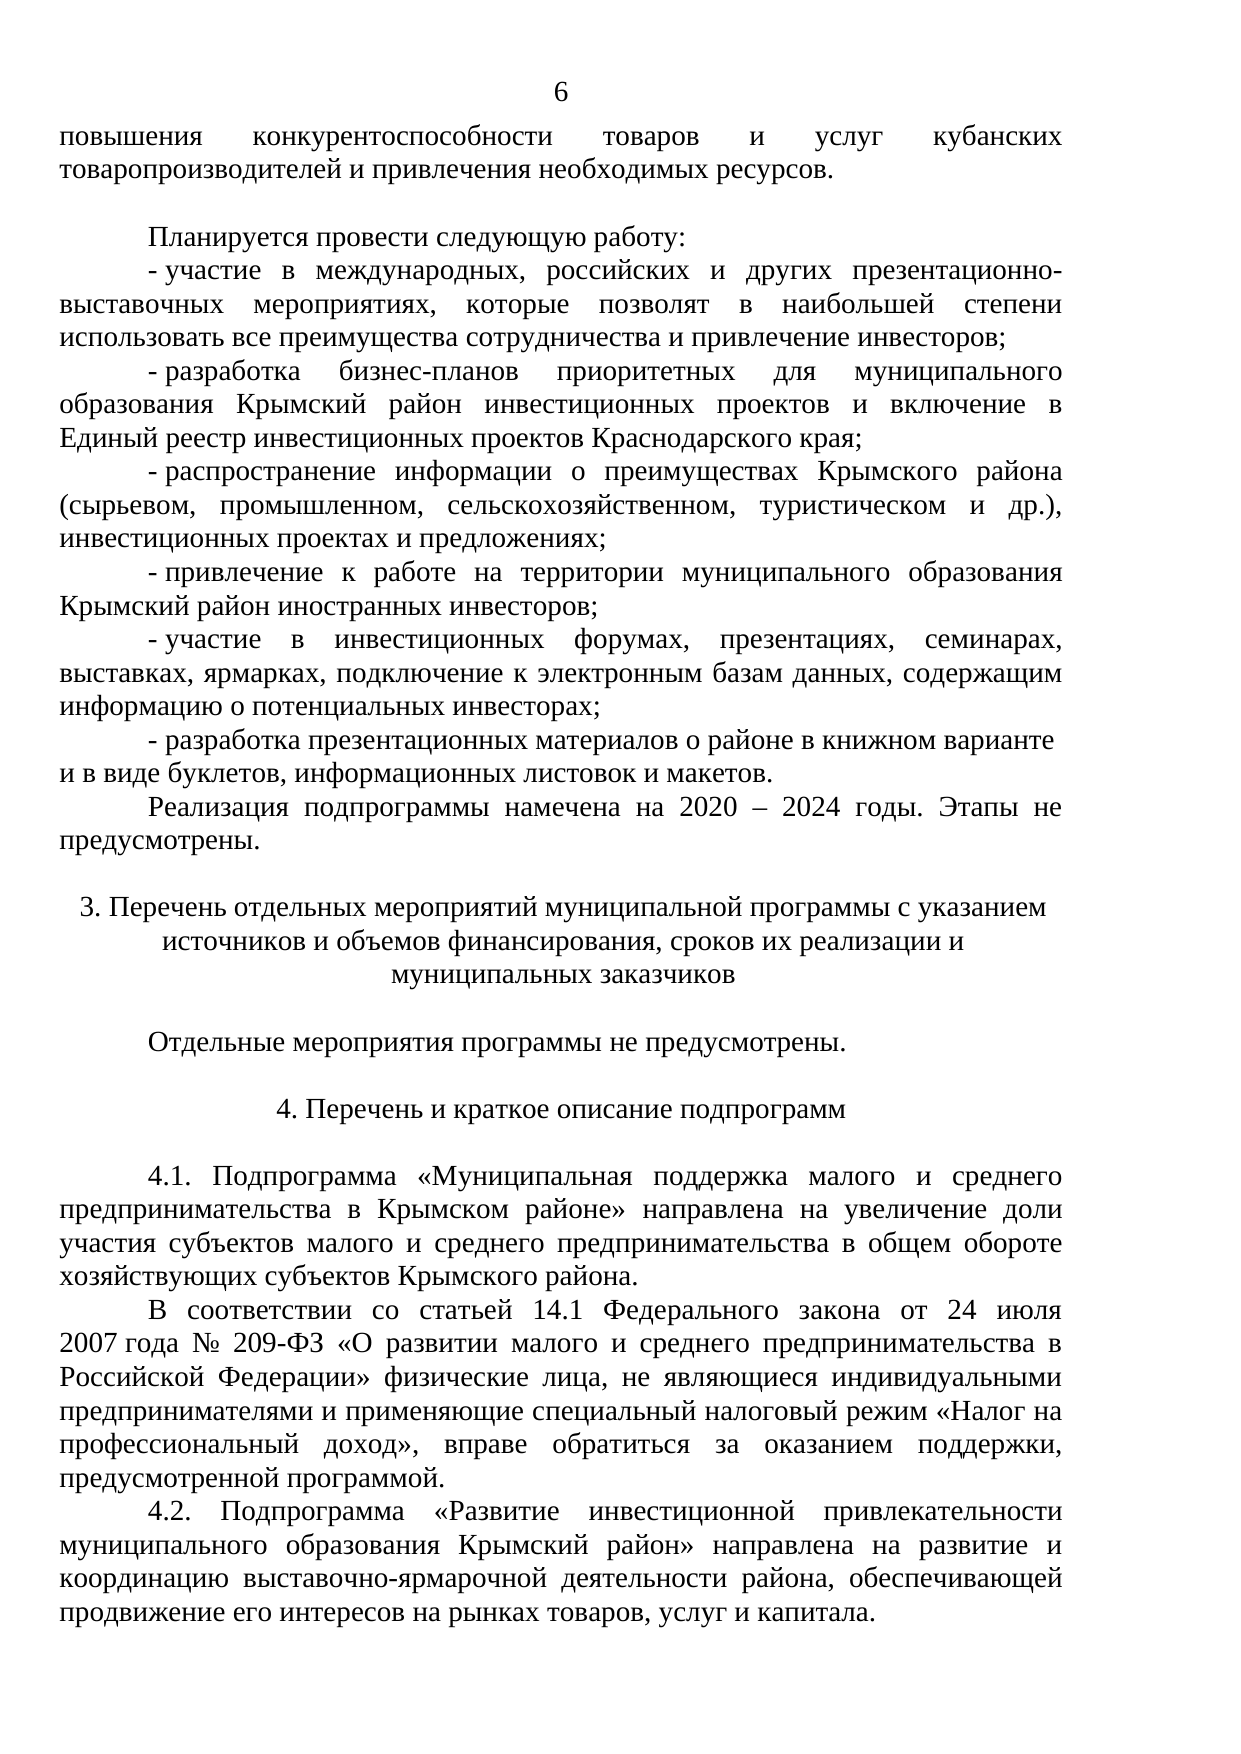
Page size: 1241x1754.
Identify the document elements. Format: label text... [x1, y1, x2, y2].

text - участие в международных, российских и других презентационно-выставочных мероприятиях, которые позволят в наибольшей степени использовать все преимущества сотрудничества и привлечение инвесторов; [59, 252, 1063, 353]
text - участие в инвестиционных форумах, презентациях, семинарах, выставках, ярмарках, подключение к электронным базам данных, содержащим информацию о потенциальных инвесторах; [59, 621, 1063, 722]
text Планируется провести следующую работу: [59, 219, 1063, 252]
text - разработка презентационных материалов о районе в книжном варианте и в виде буклетов, информационных листовок и макетов. [59, 722, 1063, 789]
text Реализация подпрограммы намечена на 2020 – 2024 годы. Этапы не предусмотрены. [59, 789, 1063, 856]
text - разработка бизнес-планов приоритетных для муниципального образования Крымский район инвестиционных проектов и включение в Единый реестр инвестиционных проектов Краснодарского края; [59, 353, 1063, 453]
text 4.2. Подпрограмма «Развитие инвестиционной привлекательности муниципального образования Крымский район» направлена на развитие и координацию выставочно-ярмарочной деятельности района, обеспечивающей продвижение его интересов на рынках товаров, услуг и капитала. [59, 1493, 1063, 1627]
text 4. Перечень и краткое описание подпрограмм [59, 1091, 1063, 1124]
text 3. Перечень отдельных мероприятий муниципальной программы с указанием источников и объемов финансирования, сроков их реализации и муниципальных заказчиков [59, 889, 1067, 990]
text 4.1. Подпрограмма «Муниципальная поддержка малого и среднего предпринимательства в Крымском районе» направлена на увеличение доли участия субъектов малого и среднего предпринимательства в общем обороте хозяйствующих субъектов Крымского района. [59, 1158, 1063, 1292]
text - привлечение к работе на территории муниципального образования Крымский район иностранных инвесторов; [59, 554, 1063, 621]
text - распространение информации о преимуществах Крымского района (сырьевом, промышленном, сельскохозяйственном, туристическом и др.), инвестиционных проектах и предложениях; [59, 453, 1063, 554]
text В соответствии со статьей 14.1 Федерального закона от 24 июля 2007 года № 209-ФЗ «О развитии малого и среднего предпринимательства в Российской Федерации» физические лица, не являющиеся индивидуальными предпринимателями и применяющие специальный налоговый режим «Налог на профессиональный доход», вправе обратиться за оказанием поддержки, предусмотренной программой. [59, 1292, 1063, 1493]
text Отдельные мероприятия программы не предусмотрены. [59, 1024, 1063, 1057]
